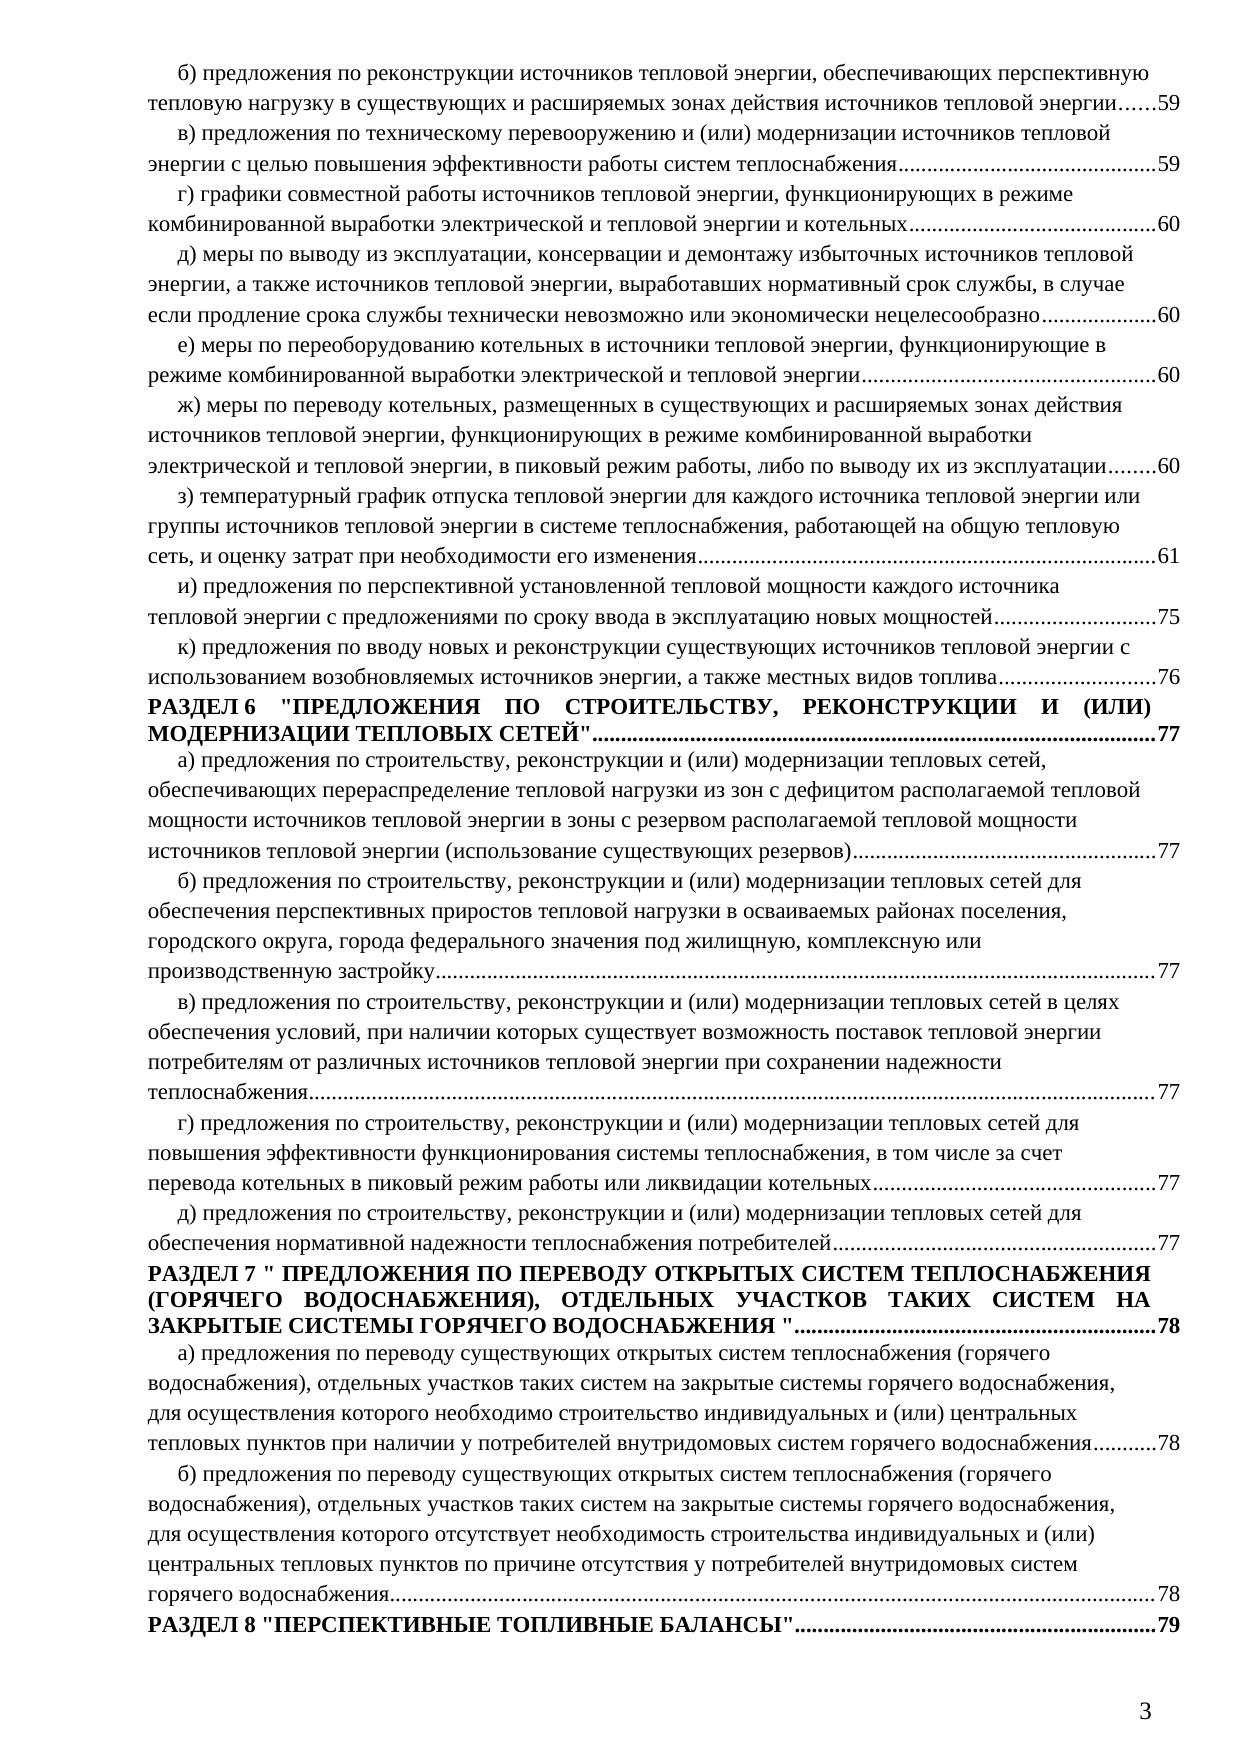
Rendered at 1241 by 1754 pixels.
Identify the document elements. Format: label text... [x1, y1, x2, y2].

text к) предложения по вводу новых и реконструкции существующих источников тепловой энергии с использованием возобновляемых источников энергии, а также местных видов топлива 76 [148, 633, 1152, 689]
text д) меры по выводу из эксплуатации, консервации и демонтажу избыточных источников тепловой энергии, а также источников тепловой энергии, выработавших нормативный срок службы, в случае если продление срока службы технически невозможно или экономически нецелесообразно 60 [148, 240, 1152, 327]
text РАЗДЕЛ 7 " ПРЕДЛОЖЕНИЯ ПО ПЕРЕВОДУ ОТКРЫТЫХ СИСТЕМ ТЕПЛОСНАБЖЕНИЯ (ГОРЯЧЕГО ВОДОСНАБЖЕНИЯ), ОТДЕЛЬНЫХ УЧАСТКОВ ТАКИХ СИСТЕМ НА ЗАКРЫТЫЕ СИСТЕМЫ ГОРЯЧЕГО ВОДОСНАБЖЕНИЯ " 78 [148, 1260, 1152, 1339]
text и) предложения по перспективной установленной тепловой мощности каждого источника тепловой энергии с предложениями по сроку ввода в эксплуатацию новых мощностей 75 [148, 573, 1152, 629]
text ж) меры по переводу котельных, размещенных в существующих и расширяемых зонах действия источников тепловой энергии, функционирующих в режиме комбинированной выработки электрической и тепловой энергии, в пиковый режим работы, либо по выводу их из эксплуатации 60 [148, 391, 1152, 478]
text а) предложения по строительству, реконструкции и (или) модернизации тепловых сетей, обеспечивающих перераспределение тепловой нагрузки из зон с дефицитом располагаемой тепловой мощности источников тепловой энергии в зоны с резервом располагаемой тепловой мощности источников тепловой энергии (использование существующих резервов) 77 [148, 746, 1152, 863]
text е) меры по переоборудованию котельных в источники тепловой энергии, функционирующие в режиме комбинированной выработки электрической и тепловой энергии 60 [148, 331, 1152, 387]
text в) предложения по техническому перевооружению и (или) модернизации источников тепловой энергии с целью повышения эффективности работы систем теплоснабжения 59 [148, 119, 1152, 176]
text г) предложения по строительству, реконструкции и (или) модернизации тепловых сетей для повышения эффективности функционирования системы теплоснабжения, в том числе за счет перевода котельных в пиковый режим работы или ликвидации котельных 77 [148, 1109, 1152, 1195]
text а) предложения по переводу существующих открытых систем теплоснабжения (горячего водоснабжения), отдельных участков таких систем на закрытые системы горячего водоснабжения, для осуществления которого необходимо строительство индивидуальных и (или) центральных тепловых пунктов при наличии у потребителей внутридомовых систем горячего водоснабжения 78 [148, 1339, 1152, 1456]
text д) предложения по строительству, реконструкции и (или) модернизации тепловых сетей для обеспечения нормативной надежности теплоснабжения потребителей 77 [148, 1199, 1152, 1256]
text РАЗДЕЛ 8 "ПЕРСПЕКТИВНЫЕ ТОПЛИВНЫЕ БАЛАНСЫ" 79 [148, 1611, 1152, 1637]
text в) предложения по строительству, реконструкции и (или) модернизации тепловых сетей в целях обеспечения условий, при наличии которых существует возможность поставок тепловой энергии потребителям от различных источников тепловой энергии при сохранении надежности теплоснабжения 77 [148, 988, 1152, 1105]
text РАЗДЕЛ 6 "ПРЕДЛОЖЕНИЯ ПО СТРОИТЕЛЬСТВУ, РЕКОНСТРУКЦИИ И (ИЛИ) МОДЕРНИЗАЦИИ ТЕПЛОВЫХ СЕТЕЙ" 77 [148, 693, 1152, 746]
text з) температурный график отпуска тепловой энергии для каждого источника тепловой энергии или группы источников тепловой энергии в системе теплоснабжения, работающей на общую тепловую сеть, и оценку затрат при необходимости его изменения 61 [148, 482, 1152, 569]
text г) графики совместной работы источников тепловой энергии, функционирующих в режиме комбинированной выработки электрической и тепловой энергии и котельных 60 [148, 180, 1152, 236]
text б) предложения по переводу существующих открытых систем теплоснабжения (горячего водоснабжения), отдельных участков таких систем на закрытые системы горячего водоснабжения, для осуществления которого отсутствует необходимость строительства индивидуальных и (или) центральных тепловых пунктов по причине отсутствия у потребителей внутридомовых систем горячего водоснабжения 78 [148, 1459, 1152, 1607]
text б) предложения по строительству, реконструкции и (или) модернизации тепловых сетей для обеспечения перспективных приростов тепловой нагрузки в осваиваемых районах поселения, городского округа, города федерального значения под жилищную, комплексную или производственную застройку 77 [148, 867, 1152, 984]
text б) предложения по реконструкции источников тепловой энергии, обеспечивающих перспективную тепловую нагрузку в существующих и расширяемых зонах действия источников тепловой энергии 59 [148, 59, 1152, 116]
